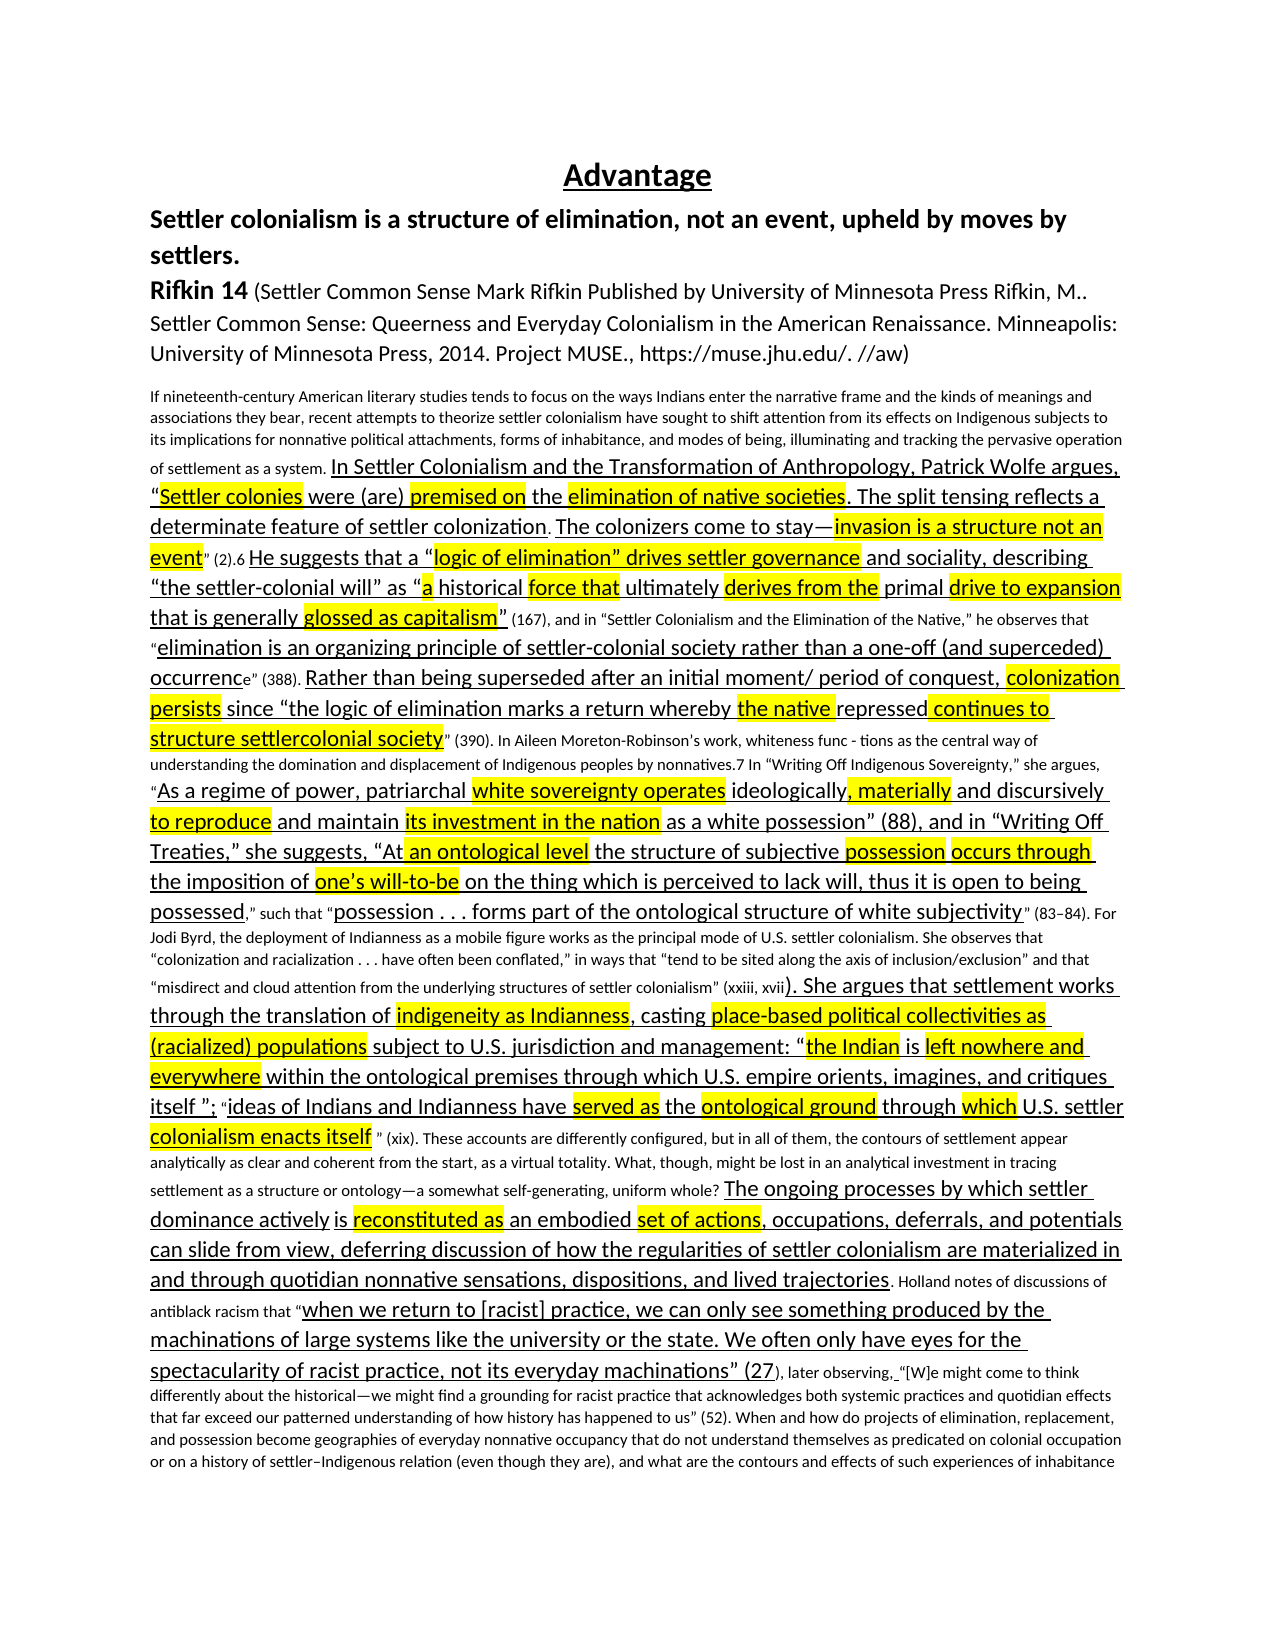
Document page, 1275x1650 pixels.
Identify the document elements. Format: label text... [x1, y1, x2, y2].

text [150, 386, 1125, 1471]
subtitle Settler colonialism is a structure of elimination, not an event, upheld by moves by settlers. [150, 202, 1125, 271]
subtitle Advantage [150, 154, 1125, 195]
text Rifkin 14 (Settler Common Sense Mark Rifkin Published by University of Minnesota Press Rifkin, M.. Settler Common Sense: Queerness and Everyday Colonialism in the American Renaissance. Minneapolis: University of Minnesota Press, 2014. Project MUSE., https://muse.jhu.edu/. //aw) [150, 273, 1125, 367]
